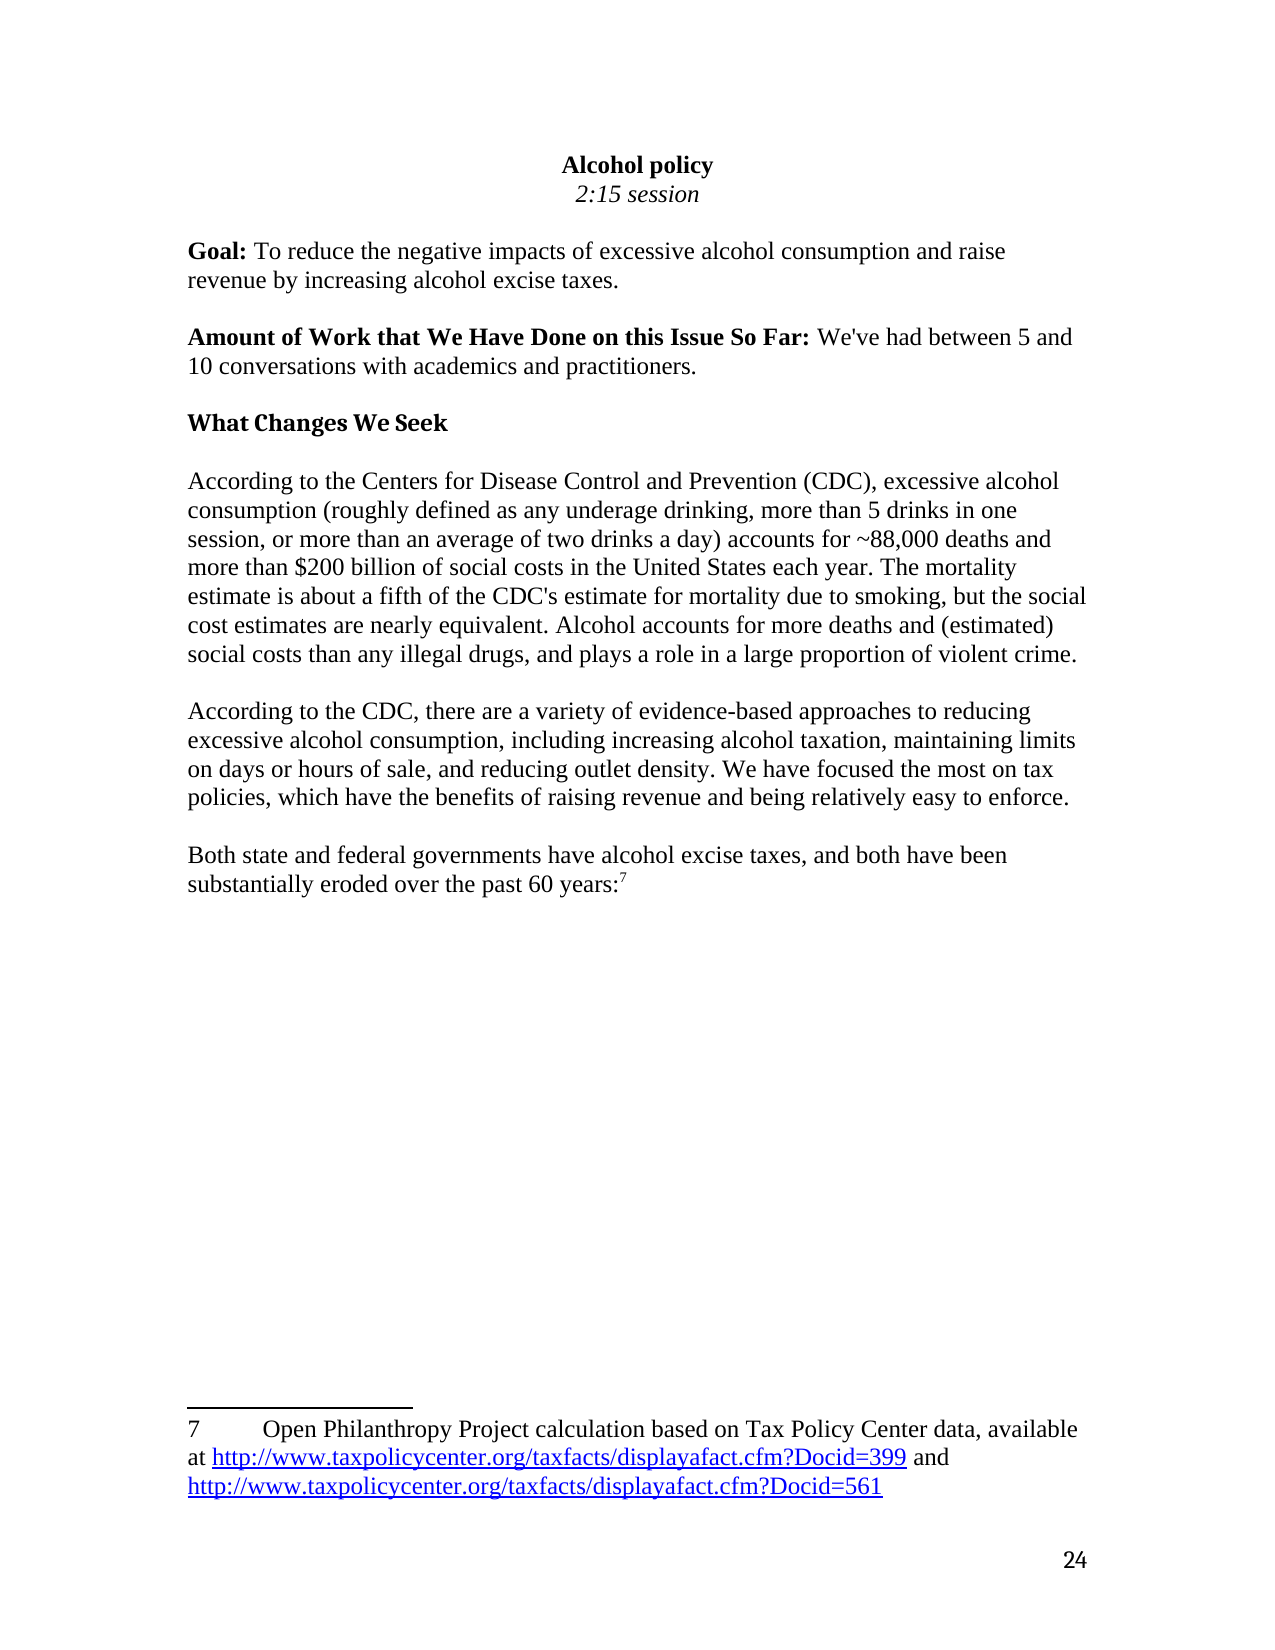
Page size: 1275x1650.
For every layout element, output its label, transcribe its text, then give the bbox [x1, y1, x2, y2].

text According to the Centers for Disease Control and Prevention (CDC), excessive alcohol consumption (roughly defined as any underage drinking, more than 5 drinks in one session, or more than an average of two drinks a day) accounts for ~88,000 deaths and more than $200 billion of social costs in the United States each year. The mortality estimate is about a fifth of the CDC's estimate for mortality due to smoking, but the social cost estimates are nearly equivalent. Alcohol accounts for more deaths and (estimated) social costs than any illegal drugs, and plays a role in a large proportion of violent crime. [187, 466, 1087, 667]
text Goal: To reduce the negative impacts of excessive alcohol consumption and raise revenue by increasing alcohol excise taxes. [187, 236, 1087, 294]
text Both state and federal governments have alcohol excise taxes, and both have been substantially eroded over the past 60 years: [187, 840, 1087, 897]
text Alcohol policy [187, 150, 1087, 179]
text According to the CDC, there are a variety of evidence-based approaches to reducing excessive alcohol consumption, including increasing alcohol taxation, maintaining limits on days or hours of sale, and reducing outlet density. We have focused the most on tax policies, which have the benefits of raising revenue and being relatively easy to enforce. [187, 696, 1087, 811]
text Amount of Work that We Have Done on this Issue So Far: We've had between 5 and 10 conversations with academics and practitioners. [187, 322, 1087, 380]
text 2:15 session [187, 179, 1087, 207]
text What Changes We Seek [187, 409, 1087, 437]
